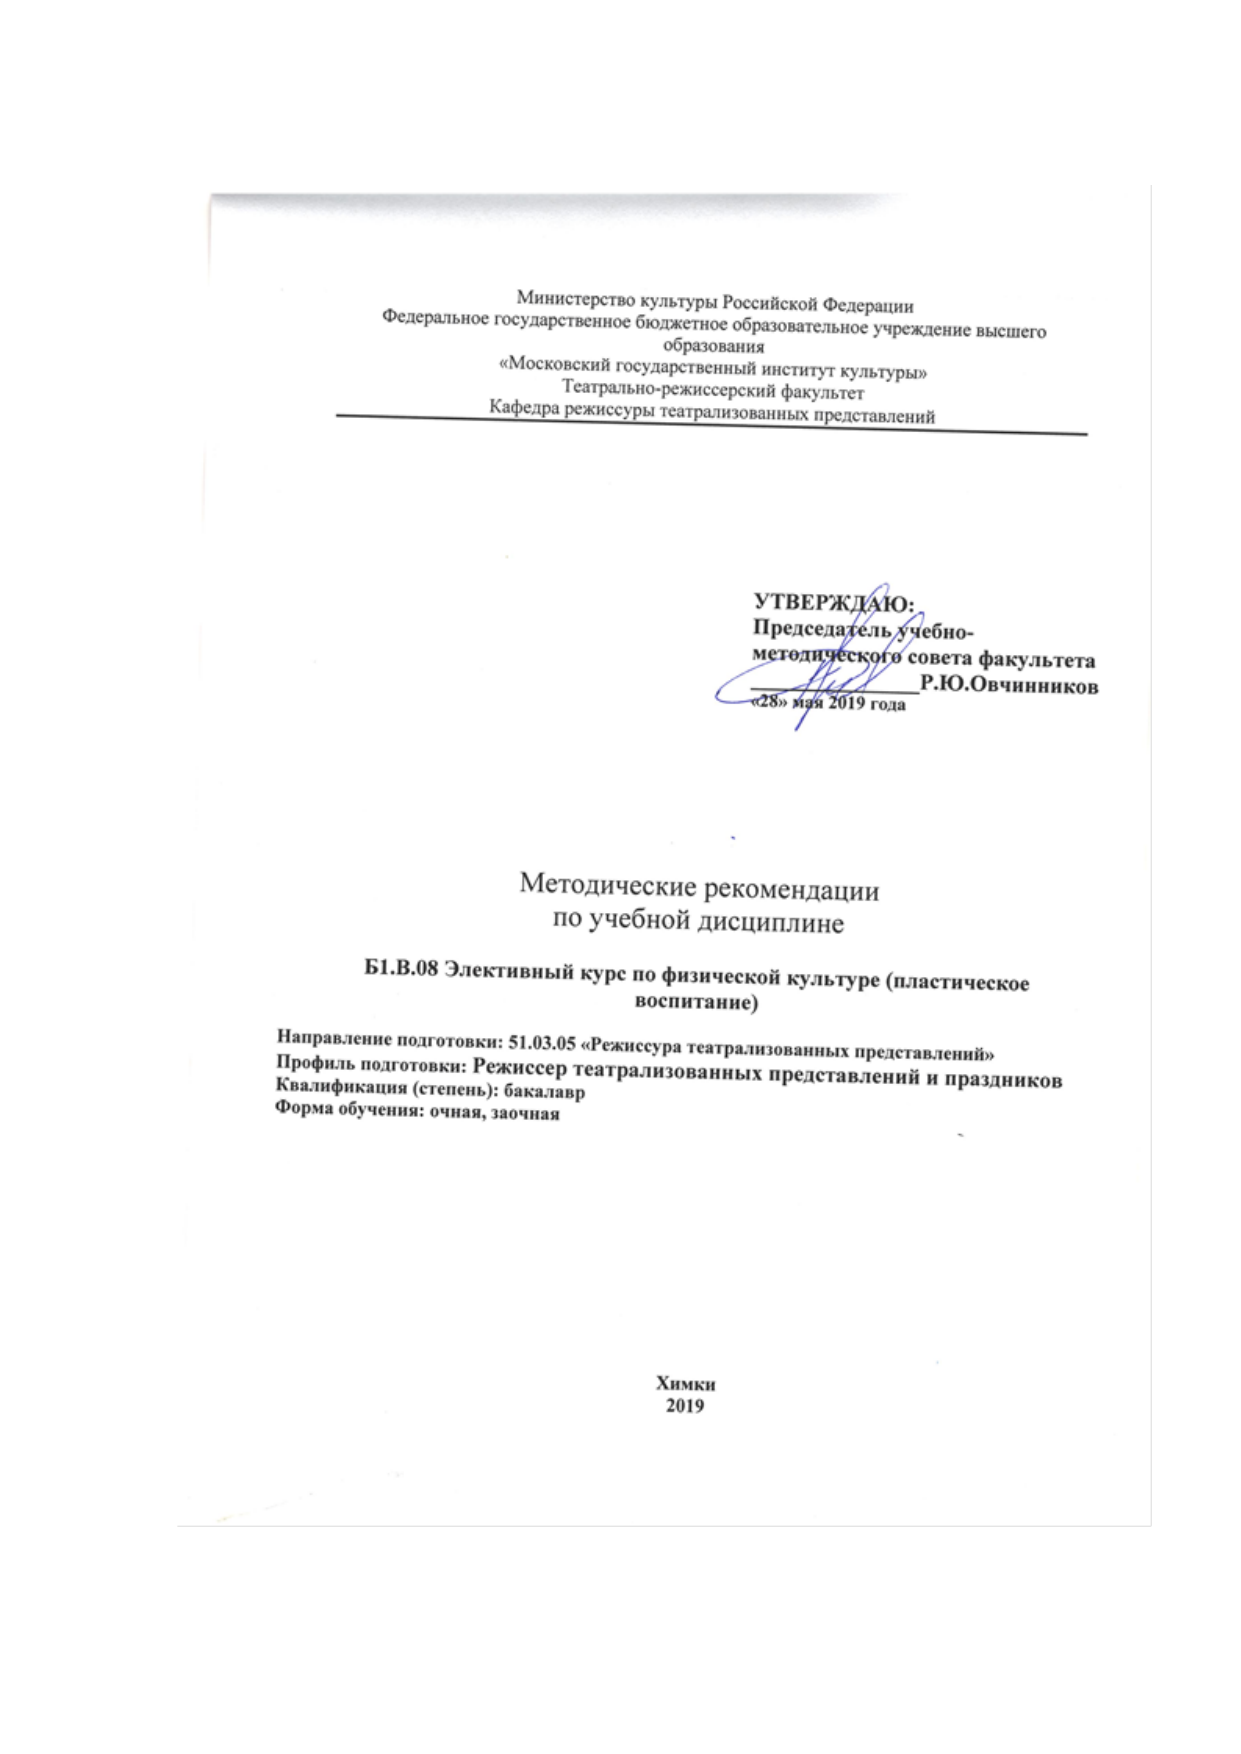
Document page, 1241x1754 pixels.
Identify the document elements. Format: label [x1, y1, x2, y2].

picture [177, 185, 1153, 1528]
